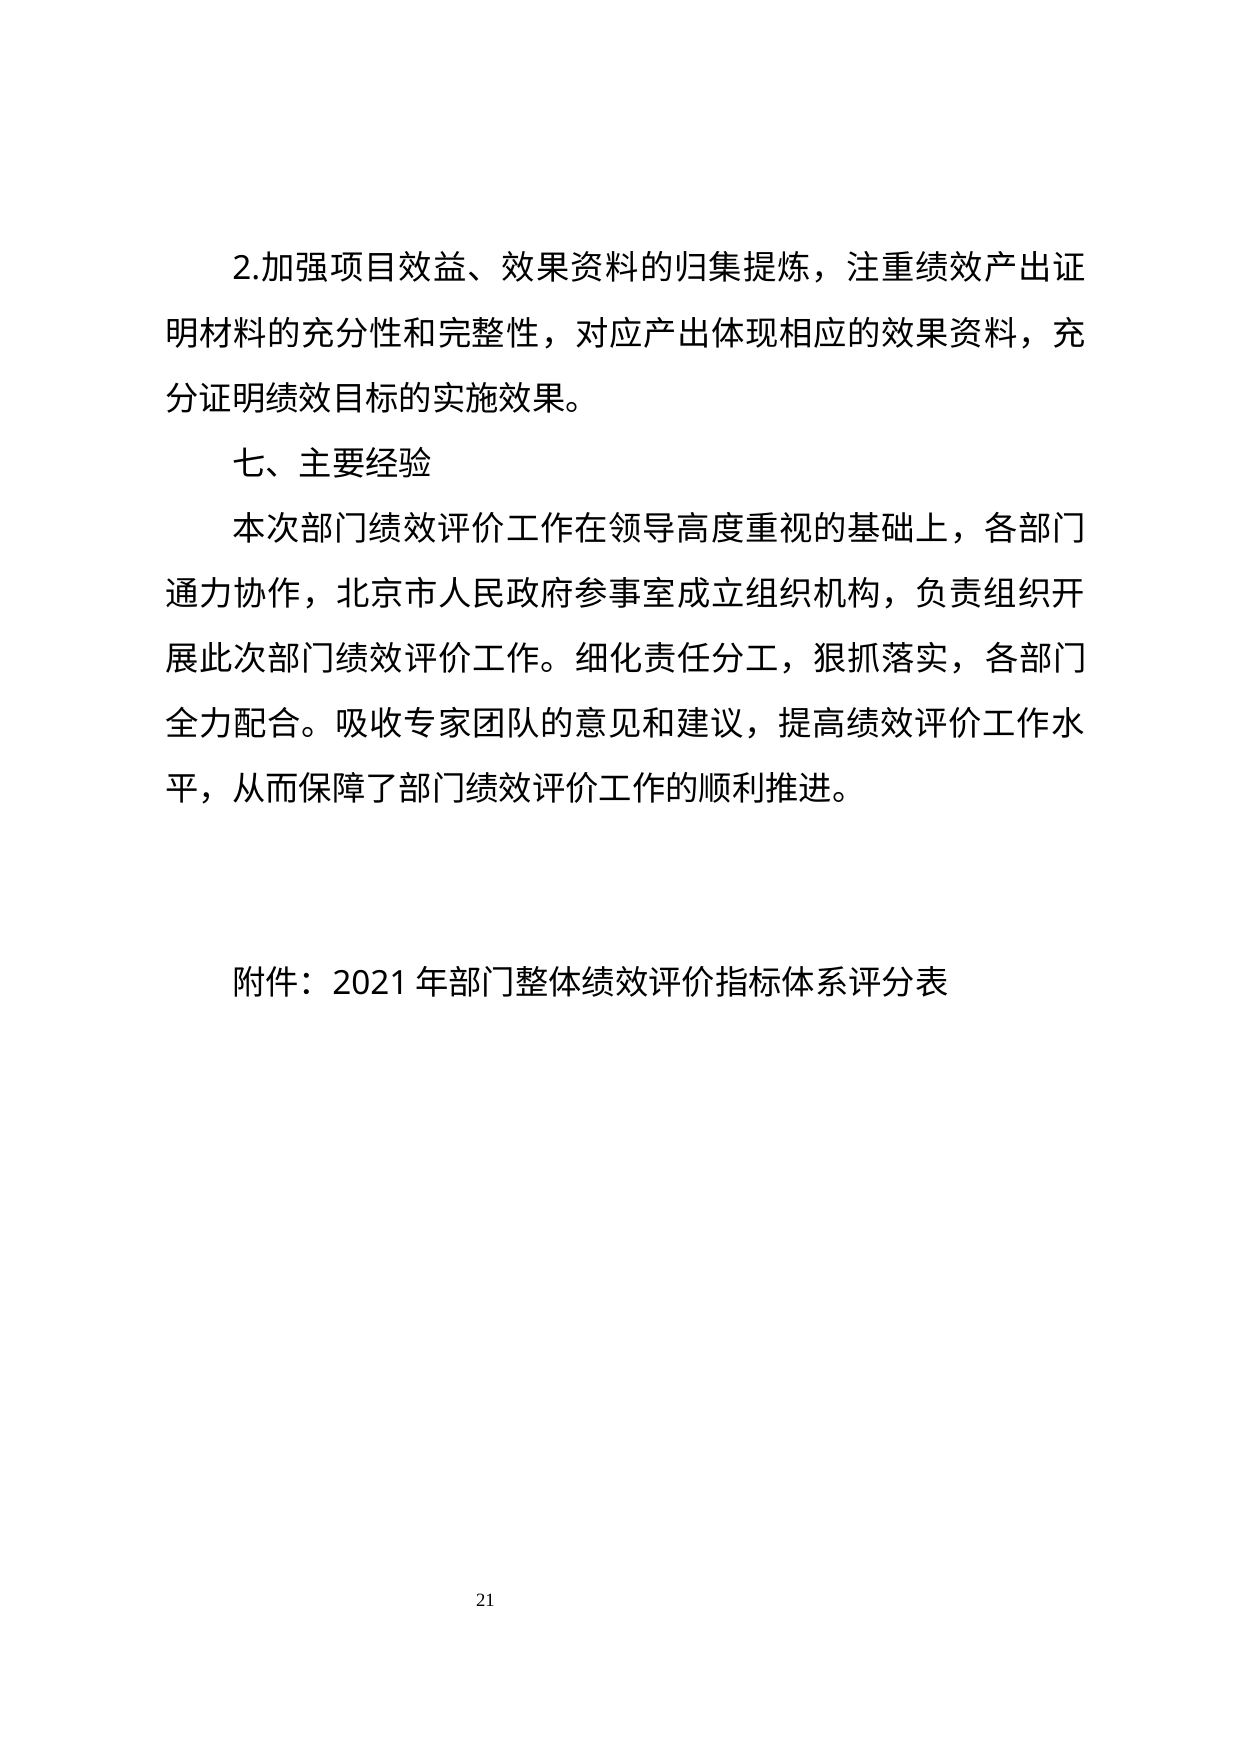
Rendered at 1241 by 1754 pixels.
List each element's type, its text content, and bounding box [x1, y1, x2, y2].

text 2.加强项目效益、效果资料的归集提炼，注重绩效产出证明材料的充分性和完整性，对应产出体现相应的效果资料，充分证明绩效目标的实施效果。 [165, 233, 1087, 428]
text 本次部门绩效评价工作在领导高度重视的基础上，各部门通力协作，北京市人民政府参事室成立组织机构，负责组织开展此次部门绩效评价工作。细化责任分工，狠抓落实，各部门全力配合。吸收专家团队的意见和建议，提高绩效评价工作水平，从而保障了部门绩效评价工作的顺利推进。 [165, 493, 1087, 818]
text 附件：2021年部门整体绩效评价指标体系评分表 [165, 948, 1087, 1013]
text 七、主要经验 [165, 428, 1087, 493]
